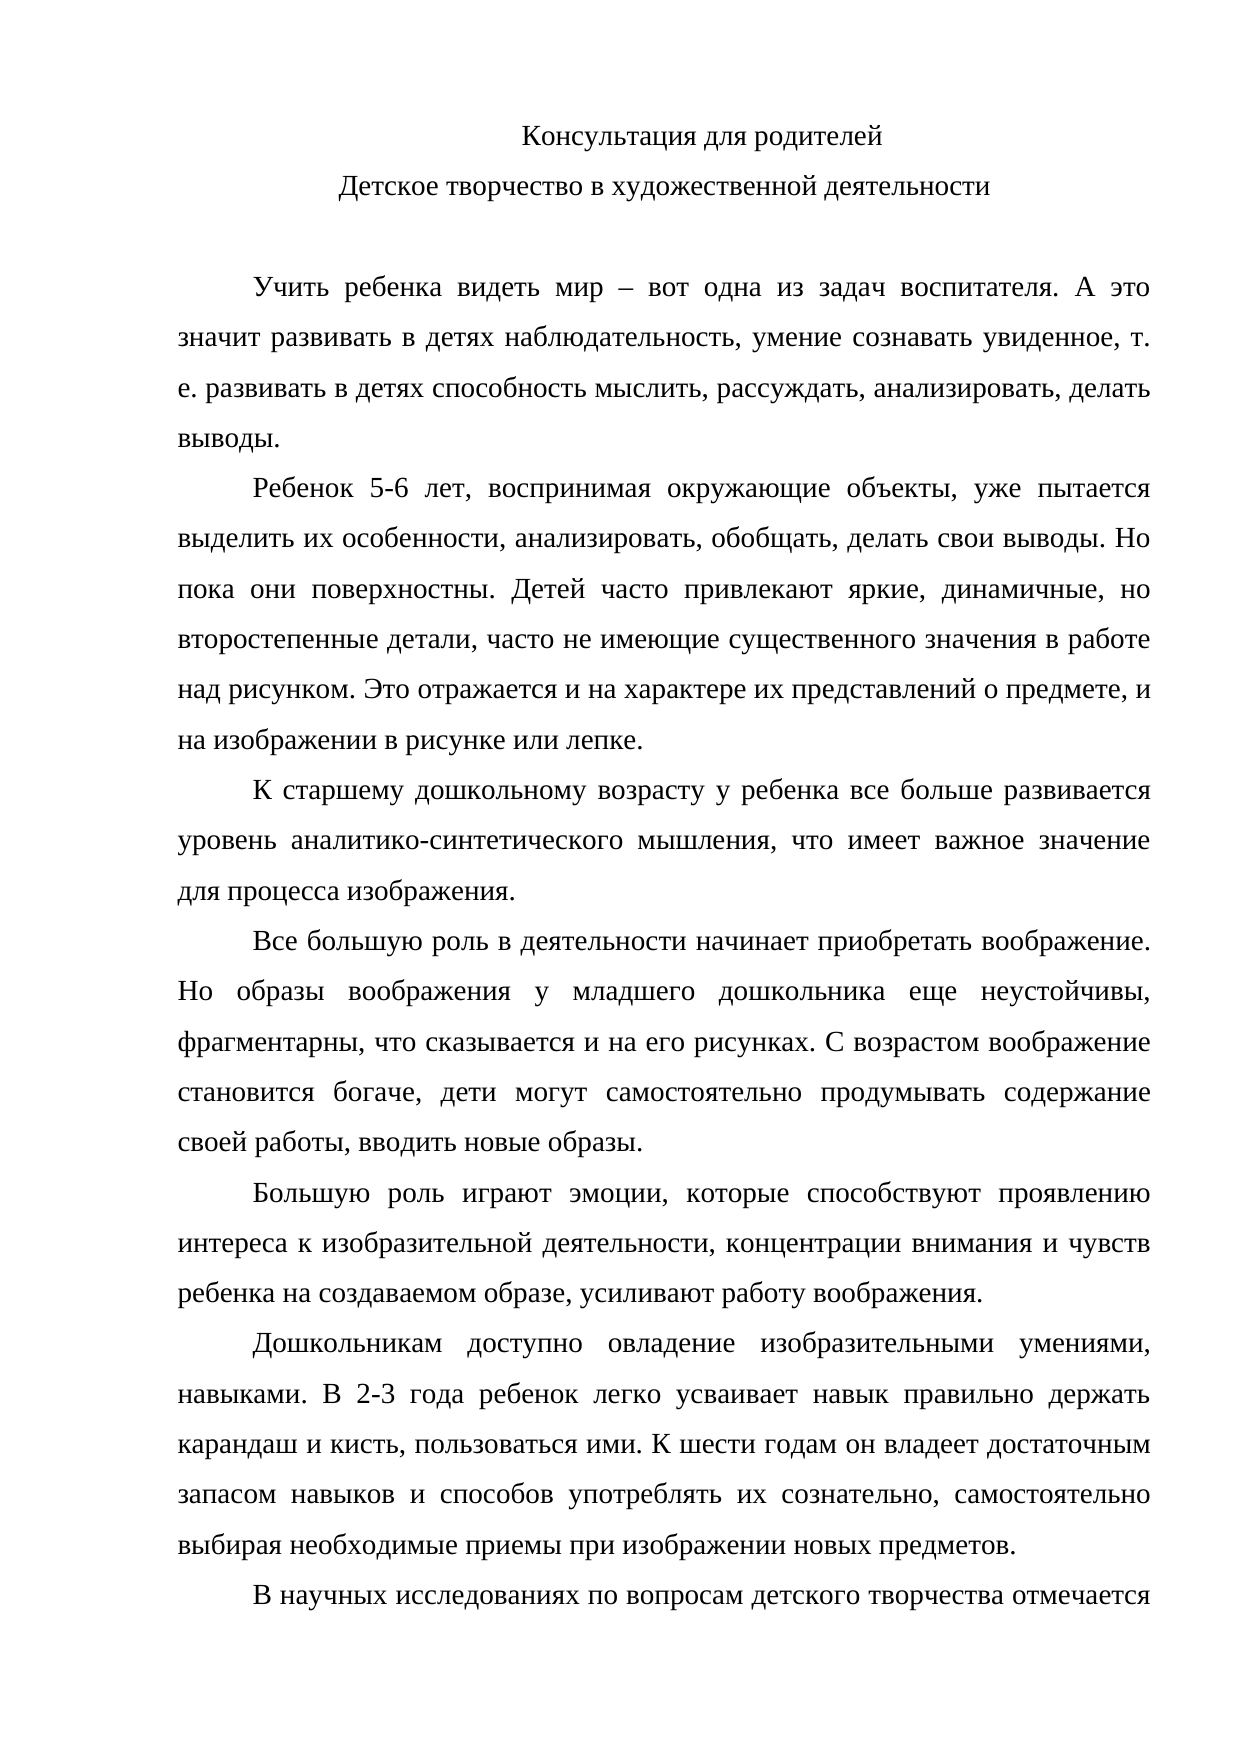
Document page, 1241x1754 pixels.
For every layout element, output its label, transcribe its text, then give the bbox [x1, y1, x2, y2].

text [177, 1577, 1152, 1611]
text Все большую роль в деятельности начинает приобретать воображение. Но образы воображения у младшего дошкольника еще неустойчивы, фрагментарны, что сказывается и на его рисунках. С возрастом воображение становится богаче, дети могут самостоятельно продумывать содержание своей работы, вводить новые образы. [177, 923, 1152, 1158]
text Учить ребенка видеть мир – вот одна из задач воспитателя. А это значит развивать в детях наблюдательность, умение сознавать увиденное, т. е. развивать в детях способность мыслить, рассуждать, анализировать, делать выводы. [177, 269, 1152, 453]
text Дошкольникам доступно овладение изобразительными умениями, навыками. В 2-3 года ребенок легко усваивает навык правильно держать карандаш и кисть, пользоваться ими. К шести годам он владеет достаточным запасом навыков и способов употреблять их сознательно, самостоятельно выбирая необходимые приемы при изображении новых предметов. [177, 1326, 1152, 1560]
text Детское творчество в художественной деятельности [177, 168, 1152, 202]
text Консультация для родителей [177, 118, 1152, 152]
text Большую роль играют эмоции, которые способствуют проявлению интереса к изобразительной деятельности, концентрации внимания и чувств ребенка на создаваемом образе, усиливают работу воображения. [177, 1175, 1152, 1309]
text К старшему дошкольному возрасту у ребенка все больше развивается уровень аналитико-синтетического мышления, что имеет важное значение для процесса изображения. [177, 772, 1152, 906]
text Ребенок 5-6 лет, воспринимая окружающие объекты, уже пытается выделить их особенности, анализировать, обобщать, делать свои выводы. Но пока они поверхностны. Детей часто привлекают яркие, динамичные, но второстепенные детали, часто не имеющие существенного значения в работе над рисунком. Это отражается и на характере их представлений о предмете, и на изображении в рисунке или лепке. [177, 470, 1152, 755]
